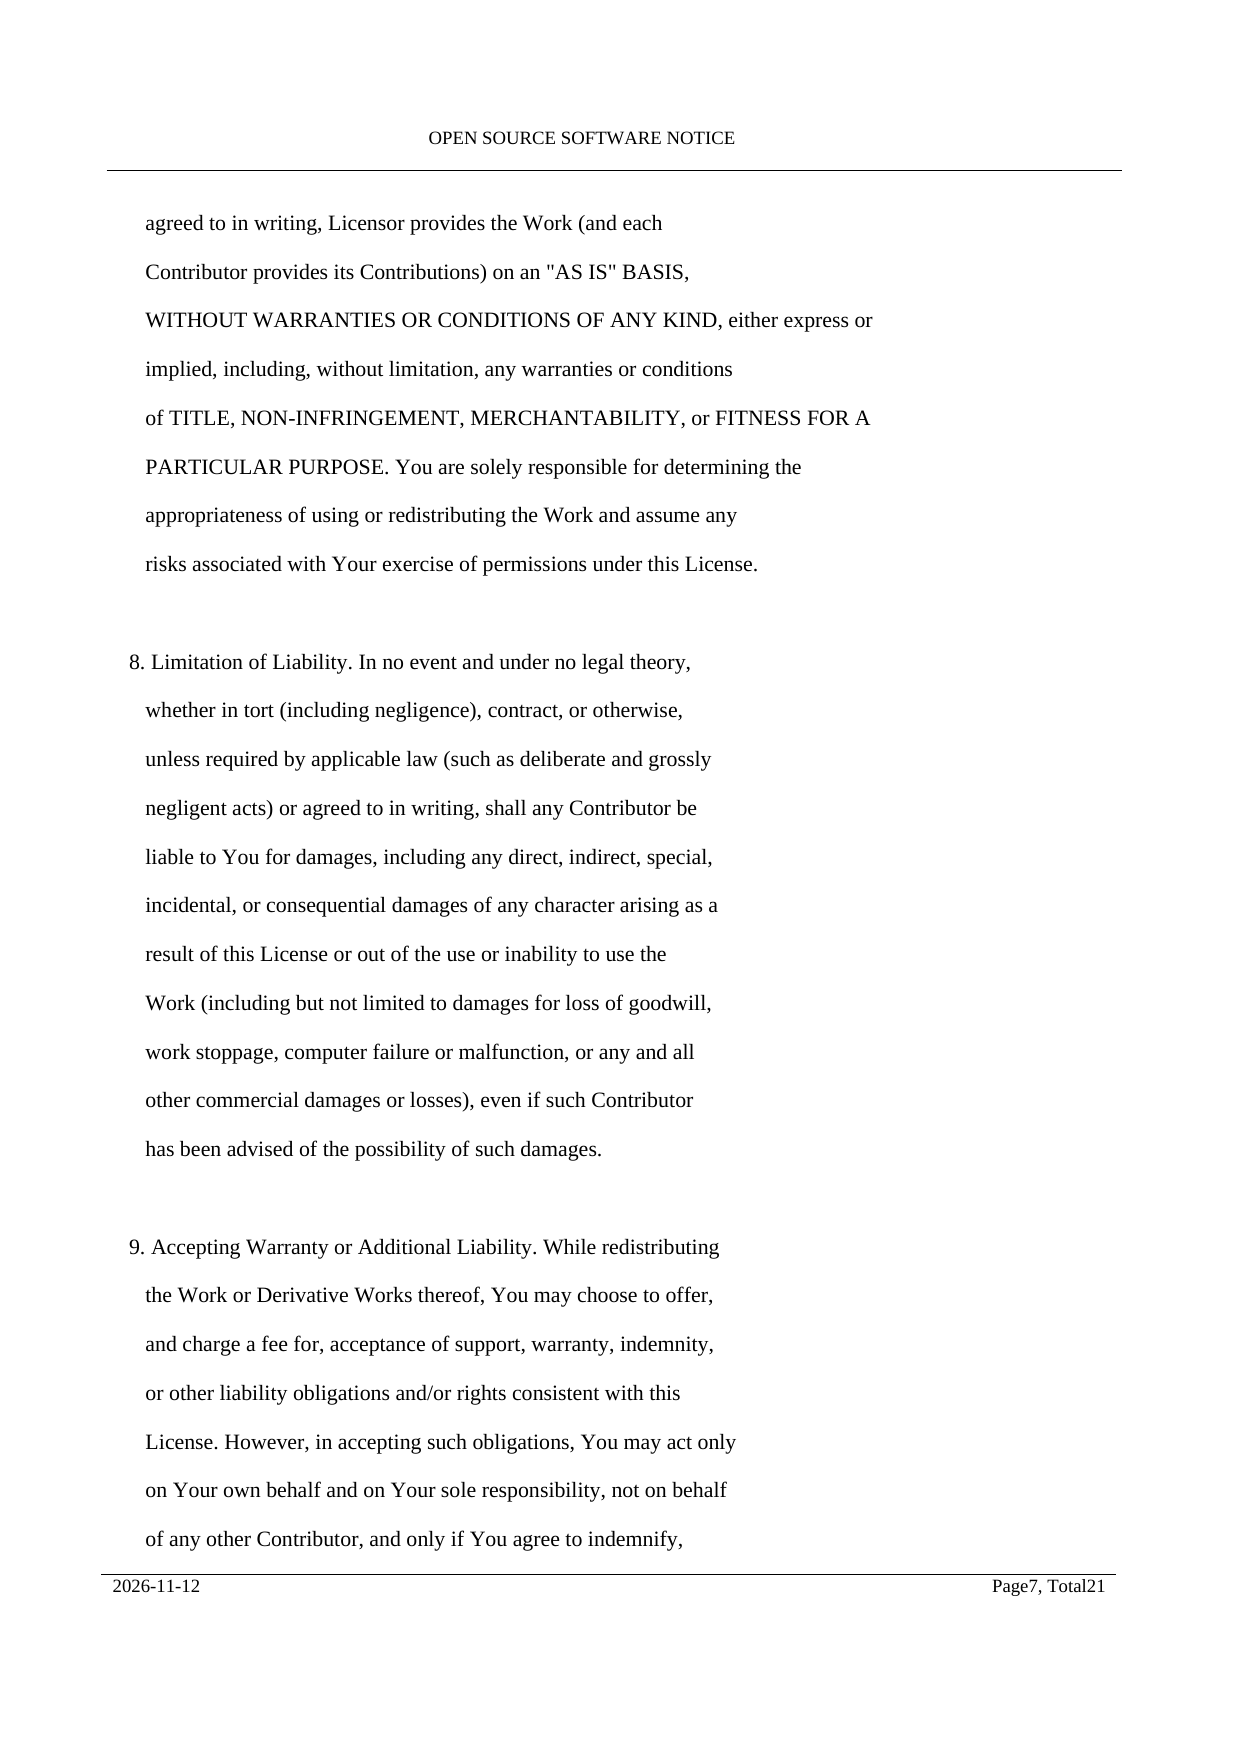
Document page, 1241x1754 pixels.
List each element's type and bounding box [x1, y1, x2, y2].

text [112, 206, 1128, 1555]
